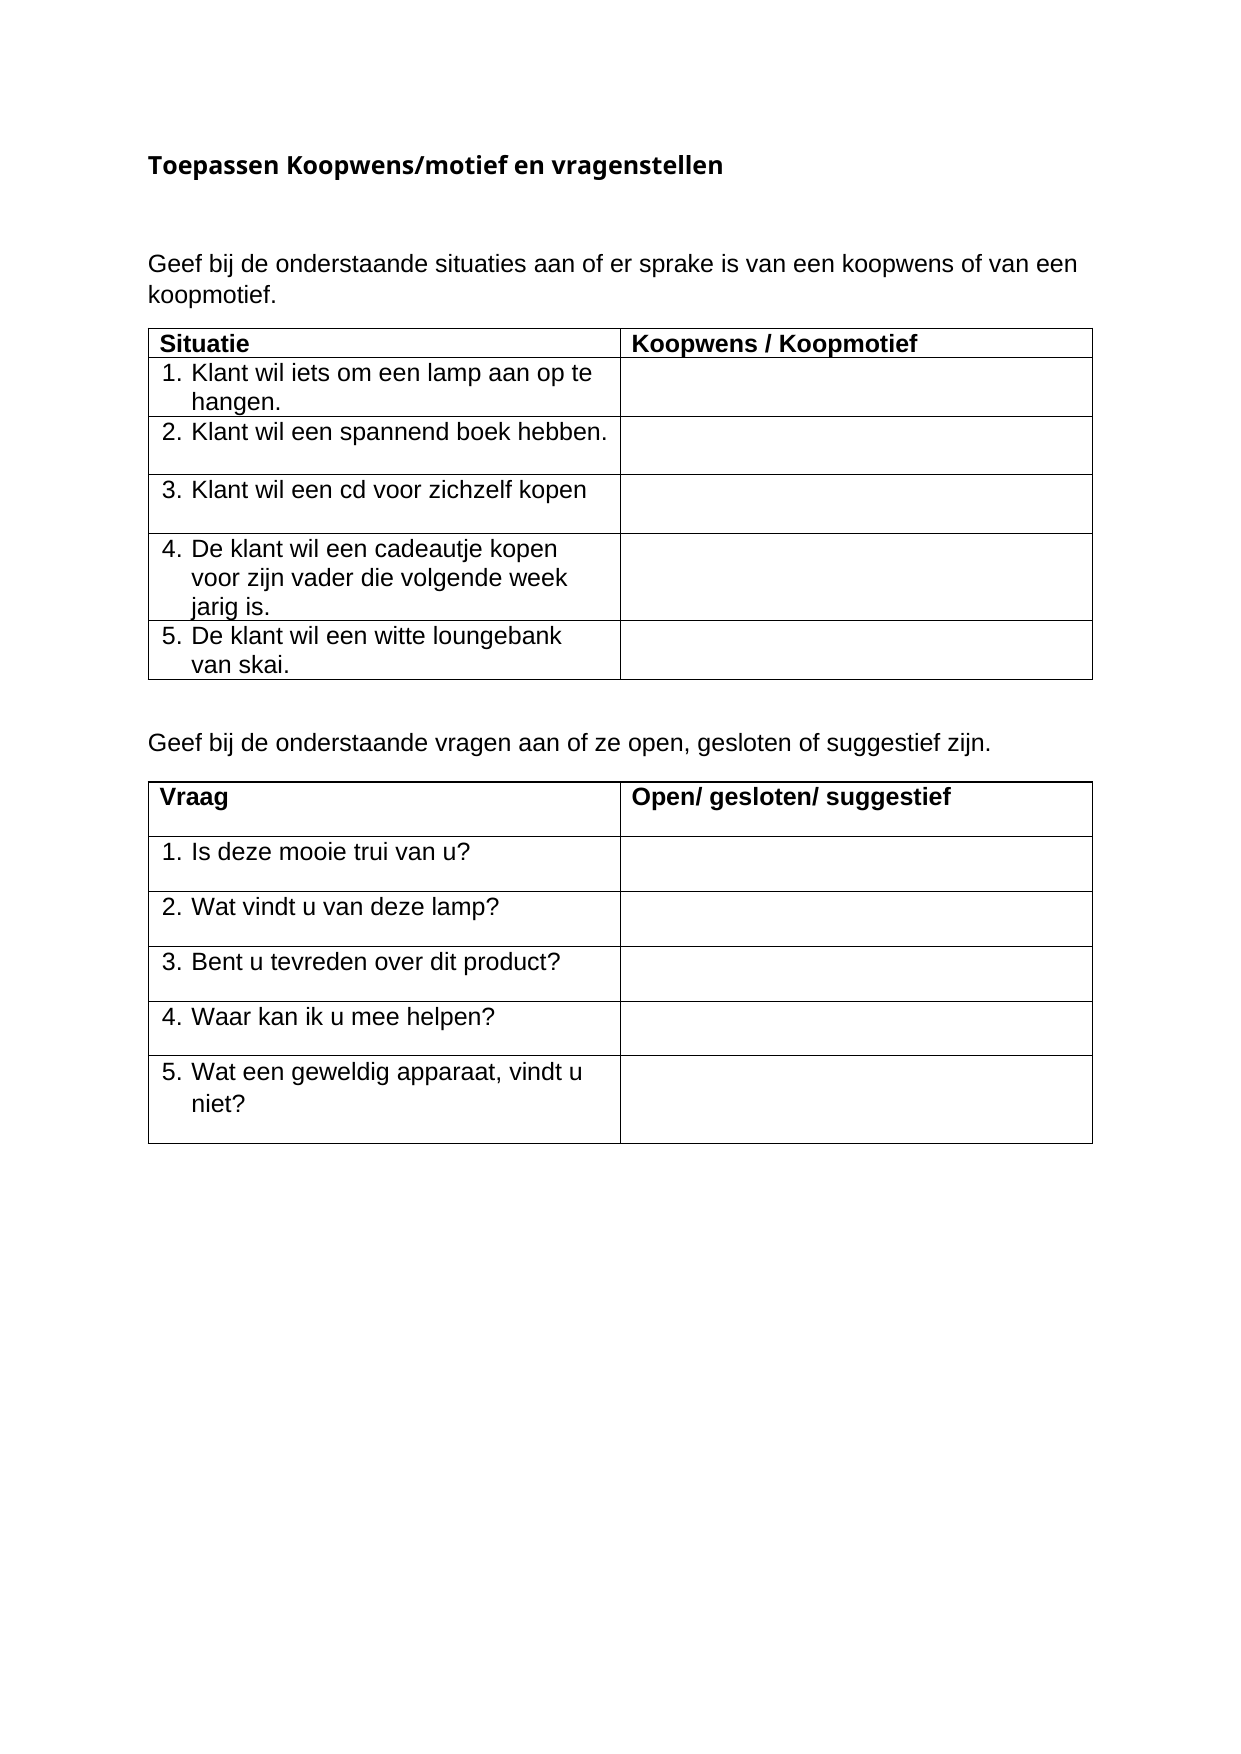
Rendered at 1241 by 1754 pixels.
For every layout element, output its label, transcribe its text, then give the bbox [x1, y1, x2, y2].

table_cell Klant wil een cd voor zichzelf kopen [149, 475, 620, 533]
text Geef bij de onderstaande situaties aan of er sprake is van een koopwens of van een koopmotief. [148, 249, 1093, 308]
text Toepassen Koopwens/motief en vragenstellen [148, 148, 1093, 182]
table_cell Wat een geweldig apparaat, vindt u niet? [149, 1056, 620, 1143]
table_header Vraag [149, 783, 620, 836]
table_cell Klant wil een spannend boek hebben. [149, 417, 620, 474]
table_cell [621, 475, 1092, 533]
table_cell [621, 534, 1092, 620]
table_cell Bent u tevreden over dit product? [149, 947, 620, 1001]
table_cell [621, 417, 1092, 474]
table_cell [621, 1056, 1092, 1143]
table_header Open/ gesloten/ suggestief [621, 783, 1092, 836]
table_cell Waar kan ik u mee helpen? [149, 1002, 620, 1055]
table_cell [621, 892, 1092, 946]
table_cell [621, 1002, 1092, 1055]
table_cell [621, 947, 1092, 1001]
table_header Koopwens / Koopmotief [621, 329, 1092, 357]
table_cell Klant wil iets om een lamp aan op te hangen. [149, 358, 620, 416]
table_cell Is deze mooie trui van u? [149, 837, 620, 891]
table_cell [621, 621, 1092, 679]
table_cell [621, 358, 1092, 416]
table_header Situatie [149, 329, 620, 357]
table_cell De klant wil een cadeautje kopen voor zijn vader die volgende week jarig is. [149, 534, 620, 620]
table_cell [621, 837, 1092, 891]
text Geef bij de onderstaande vragen aan of ze open, gesloten of suggestief zijn. [148, 727, 1093, 756]
table_cell Wat vindt u van deze lamp? [149, 892, 620, 946]
table_cell De klant wil een witte loungebank van skai. [149, 621, 620, 679]
